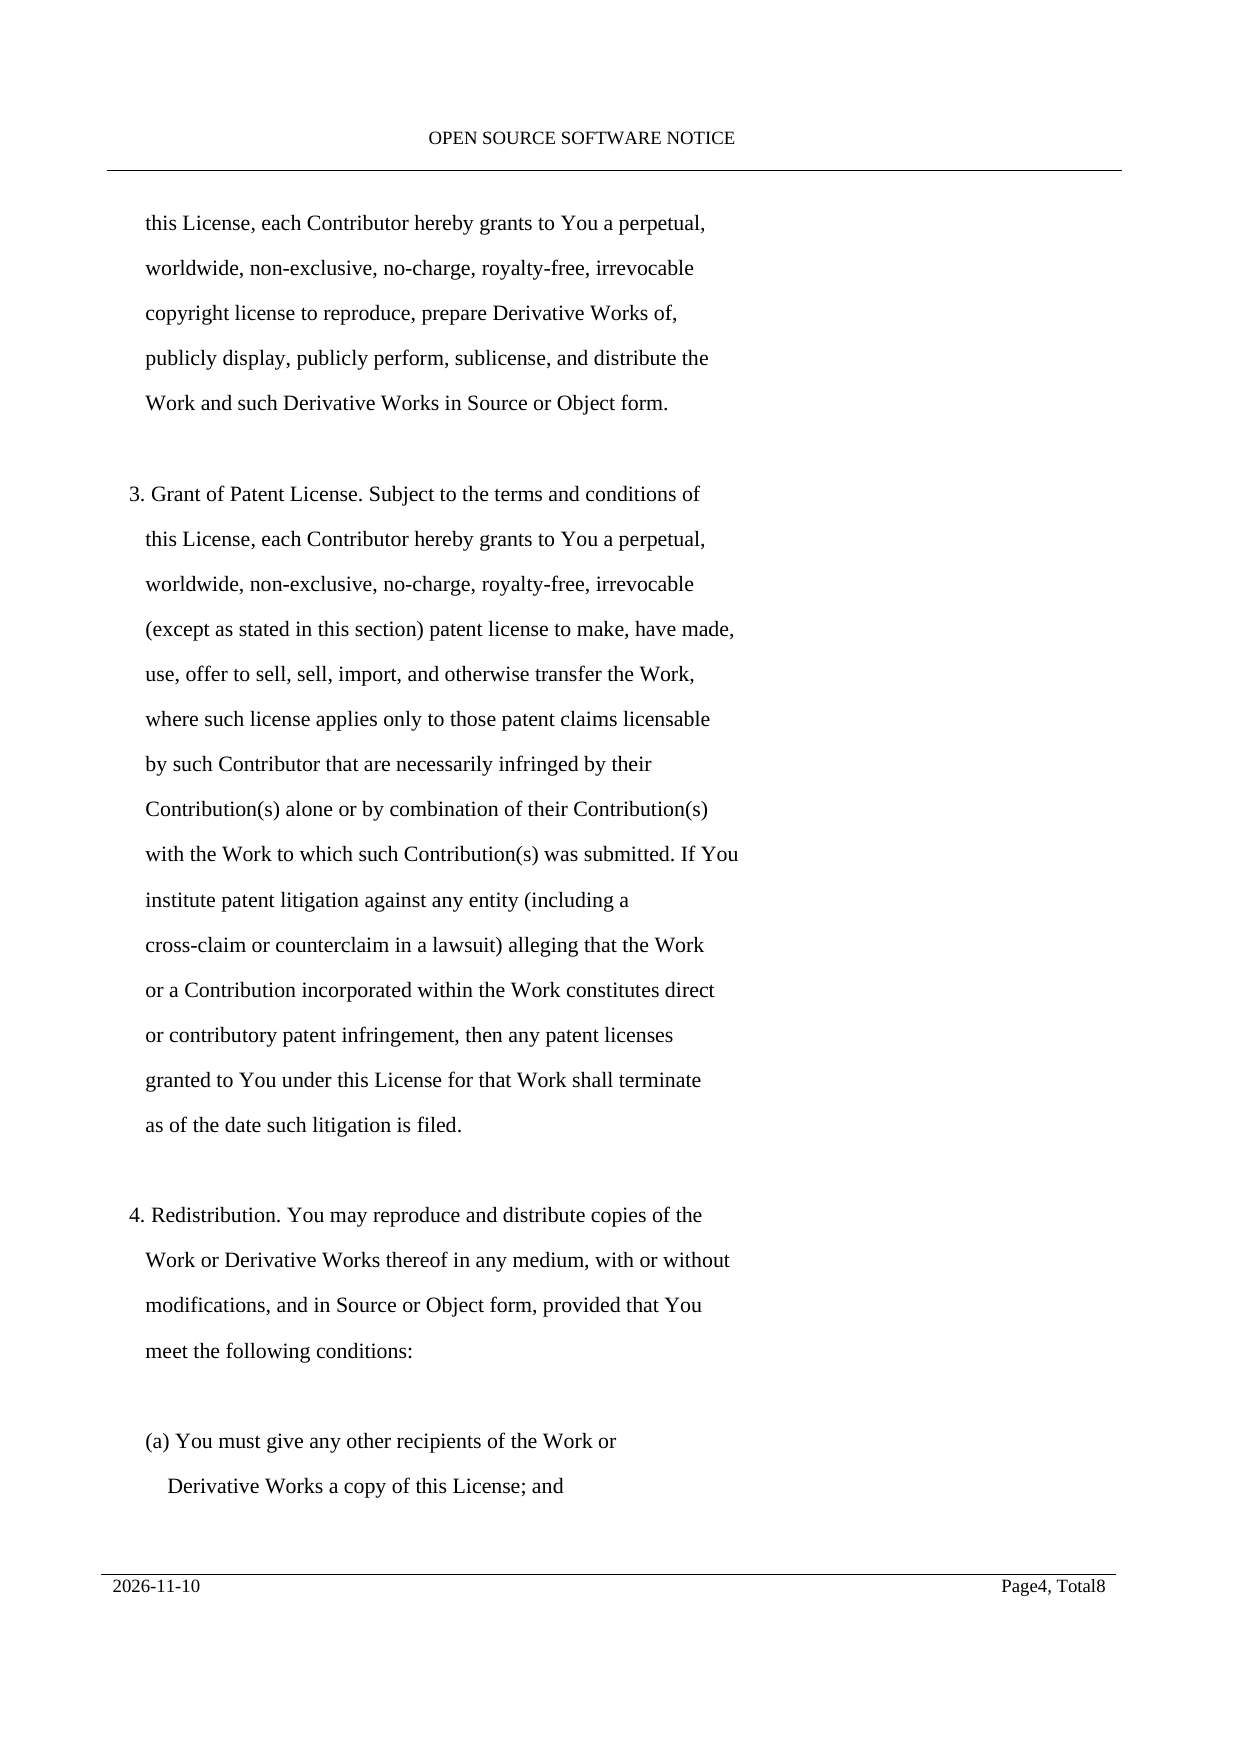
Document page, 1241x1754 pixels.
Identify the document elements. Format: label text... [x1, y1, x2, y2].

text with the Work to which such Contribution(s) was submitted. If You [112, 838, 1128, 870]
text worldwide, non-exclusive, no-charge, royalty-free, irrevocable [112, 567, 1128, 600]
text granted to You under this License for that Work shall terminate [112, 1063, 1128, 1096]
text publicly display, publicly perform, sublicense, and distribute the [112, 342, 1128, 374]
text this License, each Contributor hereby grants to You a perpetual, [112, 206, 1128, 239]
text Derivative Works a copy of this License; and [112, 1469, 1128, 1502]
text Work and such Derivative Works in Source or Object form. [112, 387, 1128, 419]
text copyright license to reproduce, prepare Derivative Works of, [112, 297, 1128, 329]
text this License, each Contributor hereby grants to You a perpetual, [112, 522, 1128, 554]
text use, offer to sell, sell, import, and otherwise transfer the Work, [112, 657, 1128, 690]
text (except as stated in this section) patent license to make, have made, [112, 612, 1128, 645]
text as of the date such litigation is filed. [112, 1108, 1128, 1141]
text 4. Redistribution. You may reproduce and distribute copies of the [112, 1199, 1128, 1231]
text (a) You must give any other recipients of the Work or [112, 1424, 1128, 1457]
text meet the following conditions: [112, 1334, 1128, 1366]
text or contributory patent infringement, then any patent licenses [112, 1018, 1128, 1051]
text worldwide, non-exclusive, no-charge, royalty-free, irrevocable [112, 251, 1128, 284]
text Contribution(s) alone or by combination of their Contribution(s) [112, 793, 1128, 825]
text cross-claim or counterclaim in a lawsuit) alleging that the Work [112, 928, 1128, 961]
text modifications, and in Source or Object form, provided that You [112, 1289, 1128, 1321]
text or a Contribution incorporated within the Work constitutes direct [112, 973, 1128, 1006]
text Work or Derivative Works thereof in any medium, with or without [112, 1244, 1128, 1276]
text 3. Grant of Patent License. Subject to the terms and conditions of [112, 477, 1128, 509]
text by such Contributor that are necessarily infringed by their [112, 748, 1128, 780]
text institute patent litigation against any entity (including a [112, 883, 1128, 915]
text where such license applies only to those patent claims licensable [112, 702, 1128, 735]
